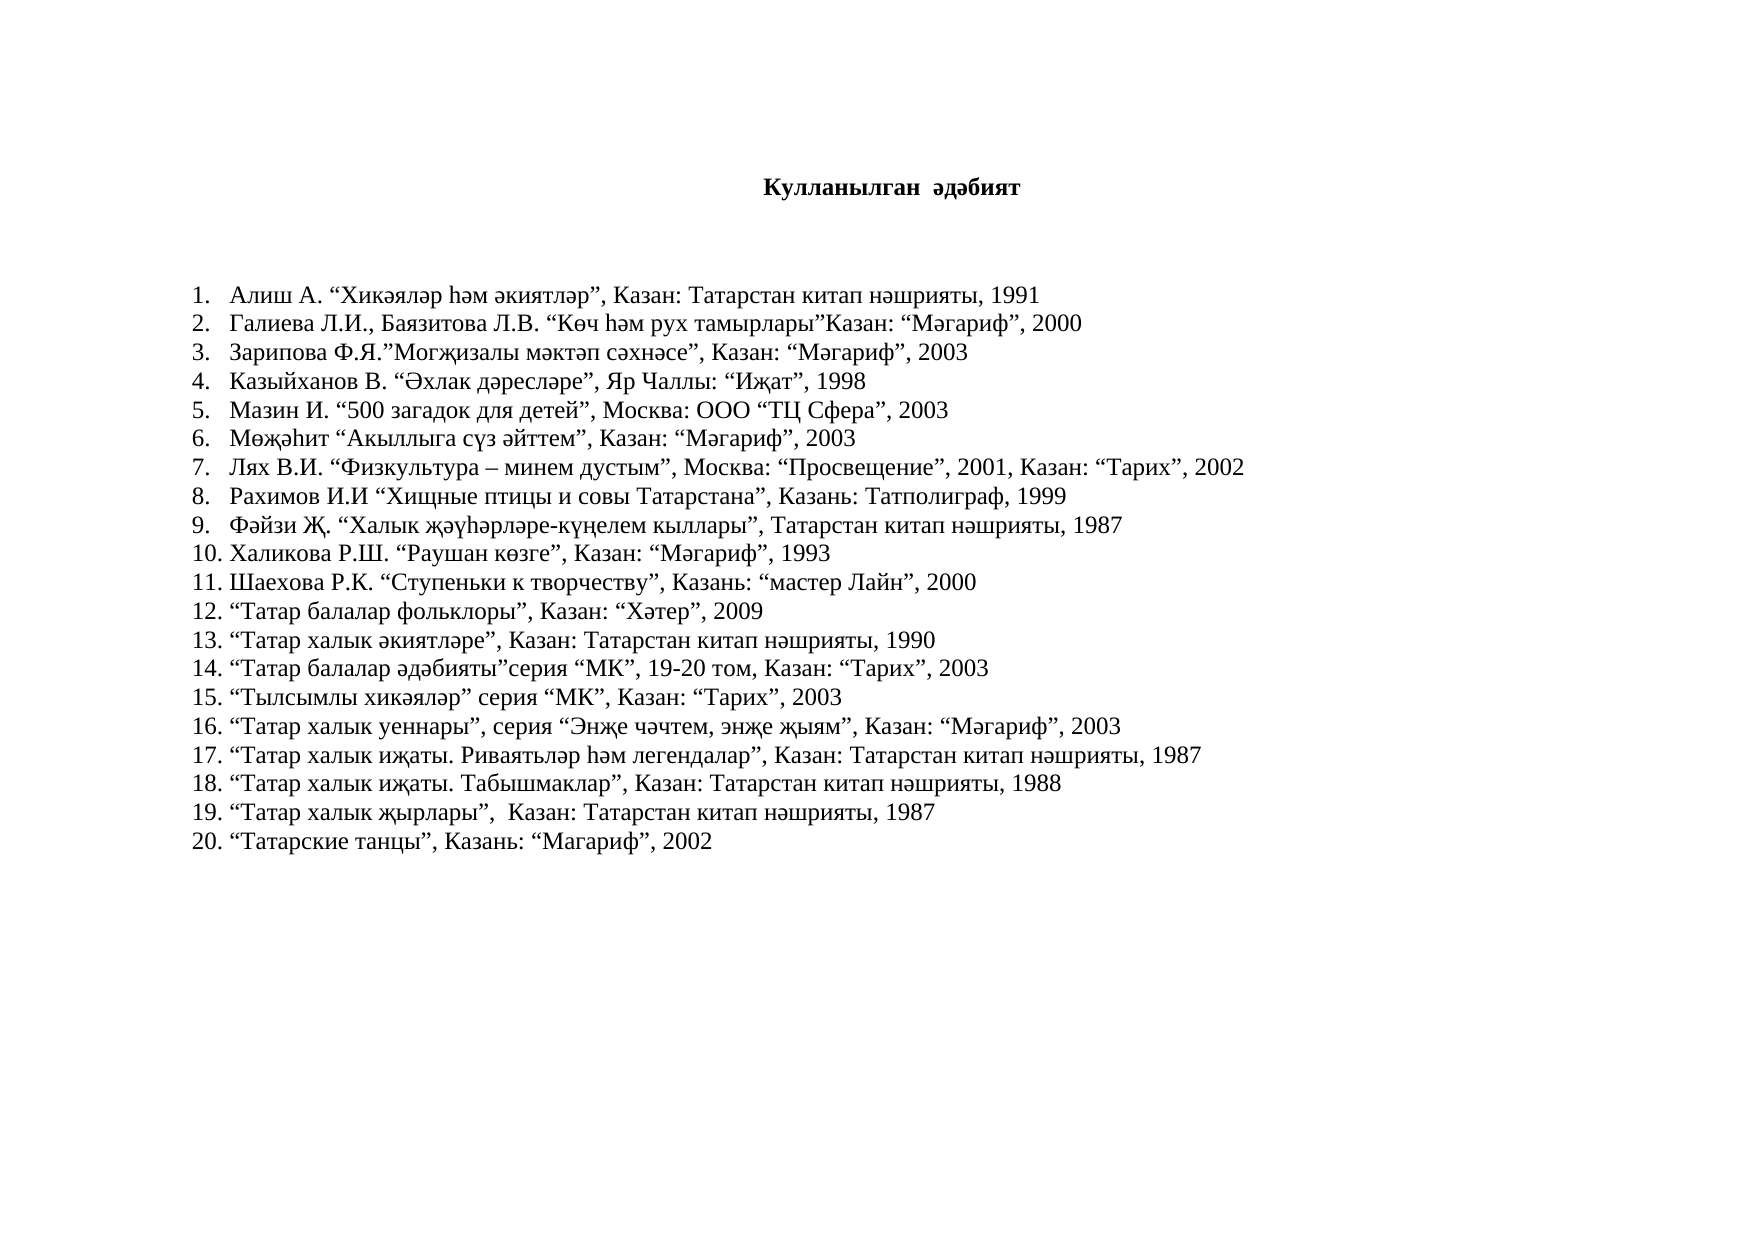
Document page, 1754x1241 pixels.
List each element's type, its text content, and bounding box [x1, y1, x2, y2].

list Алиш А. “Хикәяләр һәм әкиятләр”, Казан: Татарстан китап нәшрияты, 1991 [192, 280, 1665, 308]
list “Татар халык иҗаты. Табышмаклар”, Казан: Татарстан китап нәшрияты, 1988 [192, 768, 1665, 797]
list “Татар халык иҗаты. Риваятьләр һәм легендалар”, Казан: Татарстан китап нәшрияты, 1987 [192, 740, 1665, 768]
list Фәйзи Җ. “Халык җәүһәрләре-күңелем кыллары”, Татарстан китап нәшрияты, 1987 [192, 510, 1665, 538]
list “Татар балалар фольклоры”, Казан: “Хәтер”, 2009 [192, 596, 1665, 625]
list Рахимов И.И “Хищные птицы и совы Татарстана”, Казань: Татполиграф, 1999 [192, 481, 1665, 510]
list Галиева Л.И., Баязитова Л.В. “Көч һәм рух тамырлары”Казан: “Мәгариф”, 2000 [192, 308, 1665, 337]
list “Татар халык уеннары”, серия “Энҗе чәчтем, энҗе җыям”, Казан: “Мәгариф”, 2003 [192, 711, 1665, 740]
list Шаехова Р.К. “Ступеньки к творчеству”, Казань: “мастер Лайн”, 2000 [192, 567, 1665, 596]
list “Тылсымлы хикәяләр” серия “МК”, Казан: “Тарих”, 2003 [192, 682, 1665, 711]
list Мөҗәһит “Акыллыга сүз әйттем”, Казан: “Мәгариф”, 2003 [192, 423, 1665, 452]
list “Татар халык әкиятләре”, Казан: Татарстан китап нәшрияты, 1990 [192, 625, 1665, 653]
list “Татарские танцы”, Казань: “Магариф”, 2002 [192, 826, 1665, 855]
list Казыйханов В. “Әхлак дәресләре”, Яр Чаллы: “Иҗат”, 1998 [192, 366, 1665, 395]
list “Татар балалар әдәбияты”серия “МК”, 19-20 том, Казан: “Тарих”, 2003 [192, 653, 1665, 682]
list Зарипова Ф.Я.”Могҗизалы мәктәп сәхнәсе”, Казан: “Мәгариф”, 2003 [192, 337, 1665, 366]
list Халикова Р.Ш. “Раушан көзге”, Казан: “Мәгариф”, 1993 [192, 538, 1665, 567]
list “Татар халык җырлары”, Казан: Татарстан китап нәшрияты, 1987 [192, 797, 1665, 826]
list Мазин И. “500 загадок для детей”, Москва: ООО “ТЦ Сфера”, 2003 [192, 395, 1665, 423]
text Кулланылган әдәбият [118, 172, 1665, 201]
list Лях В.И. “Физкультура – минем дустым”, Москва: “Просвещение”, 2001, Казан: “Тарих”, 2002 [192, 452, 1665, 481]
